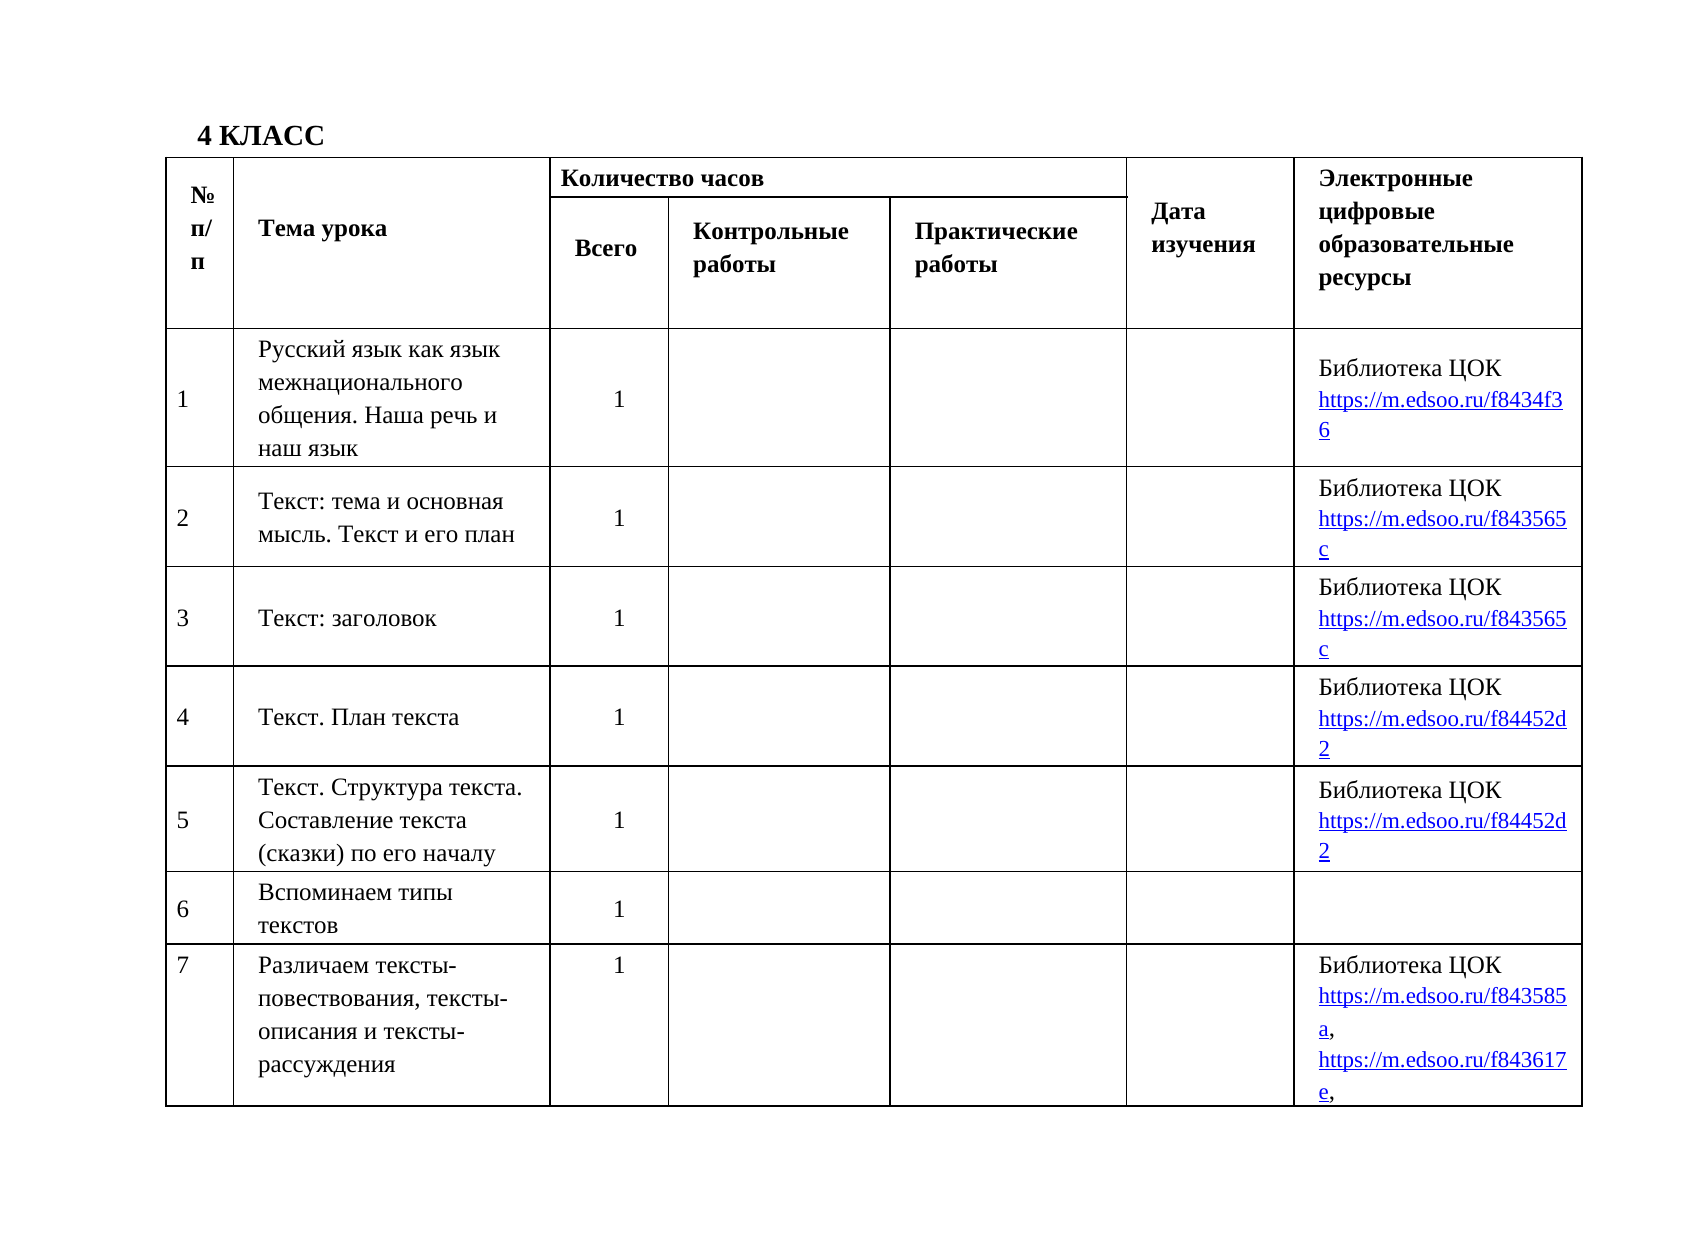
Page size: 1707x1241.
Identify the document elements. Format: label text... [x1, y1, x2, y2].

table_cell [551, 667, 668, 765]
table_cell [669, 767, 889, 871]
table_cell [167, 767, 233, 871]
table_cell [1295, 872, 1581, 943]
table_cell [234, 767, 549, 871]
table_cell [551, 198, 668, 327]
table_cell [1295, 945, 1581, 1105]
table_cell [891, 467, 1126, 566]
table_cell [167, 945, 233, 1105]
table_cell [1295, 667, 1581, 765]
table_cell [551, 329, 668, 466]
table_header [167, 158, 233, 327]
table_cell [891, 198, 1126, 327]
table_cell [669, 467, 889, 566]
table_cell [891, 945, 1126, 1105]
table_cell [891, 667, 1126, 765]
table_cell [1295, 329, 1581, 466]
text 4 КЛАСС [190, 118, 1618, 152]
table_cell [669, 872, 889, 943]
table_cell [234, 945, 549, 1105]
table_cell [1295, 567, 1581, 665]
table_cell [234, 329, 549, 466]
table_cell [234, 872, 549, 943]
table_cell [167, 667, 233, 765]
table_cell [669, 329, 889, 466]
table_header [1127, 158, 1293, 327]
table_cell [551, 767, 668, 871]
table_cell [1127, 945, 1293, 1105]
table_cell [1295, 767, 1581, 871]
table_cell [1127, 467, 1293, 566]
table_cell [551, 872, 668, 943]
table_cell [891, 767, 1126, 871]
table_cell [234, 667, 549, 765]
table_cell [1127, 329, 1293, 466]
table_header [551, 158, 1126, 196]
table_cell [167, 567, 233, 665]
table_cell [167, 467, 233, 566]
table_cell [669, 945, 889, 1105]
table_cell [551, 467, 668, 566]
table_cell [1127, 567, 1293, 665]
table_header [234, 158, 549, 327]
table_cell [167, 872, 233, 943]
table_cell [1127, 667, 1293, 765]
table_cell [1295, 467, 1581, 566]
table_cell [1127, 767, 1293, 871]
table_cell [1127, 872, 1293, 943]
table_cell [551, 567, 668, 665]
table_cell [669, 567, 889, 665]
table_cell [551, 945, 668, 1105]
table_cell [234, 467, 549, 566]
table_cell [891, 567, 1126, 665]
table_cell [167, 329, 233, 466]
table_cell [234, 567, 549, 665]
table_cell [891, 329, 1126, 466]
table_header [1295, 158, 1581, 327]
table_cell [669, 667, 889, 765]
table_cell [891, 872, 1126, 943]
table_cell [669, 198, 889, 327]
